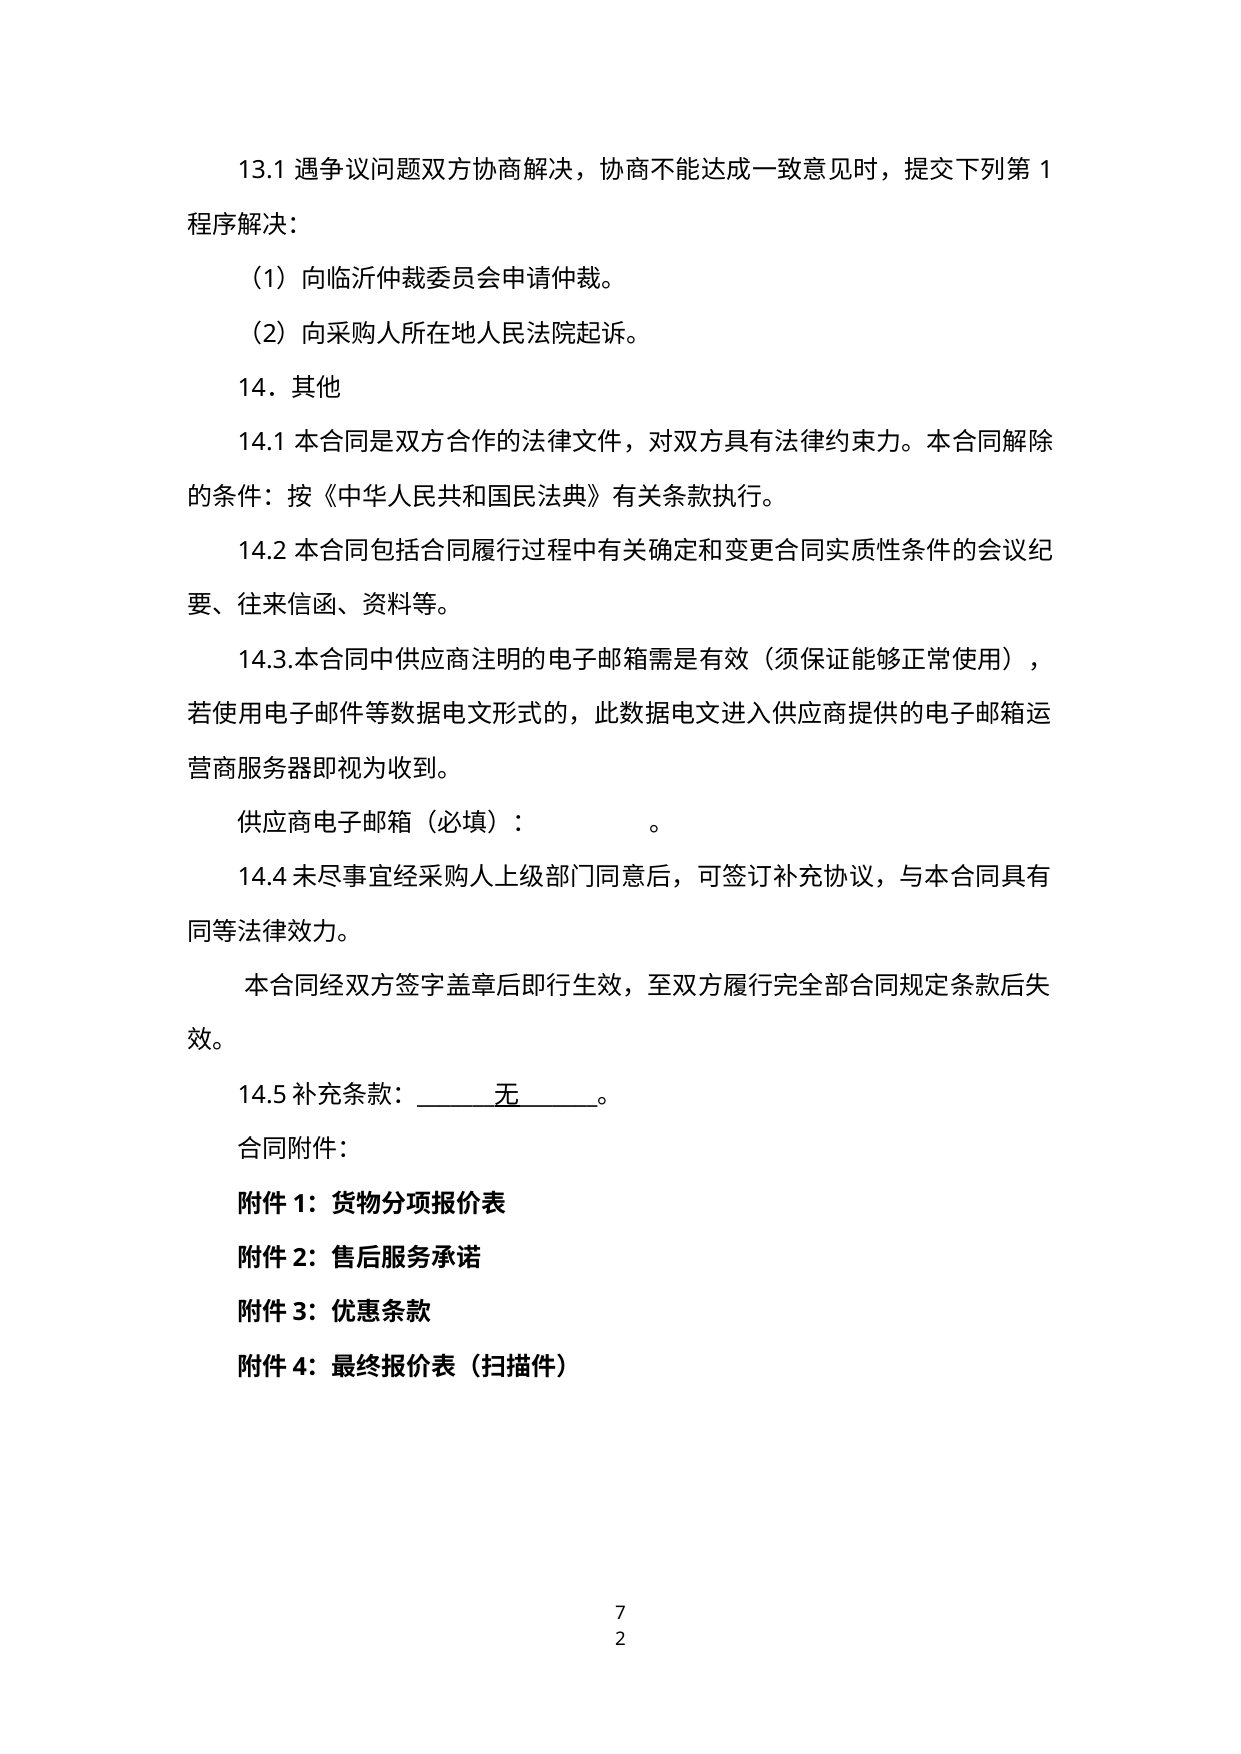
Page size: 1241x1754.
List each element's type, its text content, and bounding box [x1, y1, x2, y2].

text 附件4：最终报价表（扫描件） [187, 1346, 1053, 1382]
text 14.3.本合同中供应商注明的电子邮箱需是有效（须保证能够正常使用），若使用电子邮件等数据电文形式的，此数据电文进入供应商提供的电子邮箱运营商服务器即视为收到。 [187, 639, 1053, 784]
text 合同附件： [187, 1129, 1053, 1165]
text 本合同经双方签字盖章后即行生效，至双方履行完全部合同规定条款后失效。 [187, 966, 1053, 1056]
text 14．其他 [187, 367, 1053, 404]
text 附件2：售后服务承诺 [187, 1237, 1053, 1274]
text 附件1：货物分项报价表 [187, 1183, 1053, 1219]
text 附件3：优惠条款 [187, 1292, 1053, 1328]
text 14.4未尽事宜经采购人上级部门同意后，可签订补充协议，与本合同具有同等法律效力。 [187, 857, 1053, 947]
text 13.1 遇争议问题双方协商解决，协商不能达成一致意见时，提交下列第1程序解决： [187, 150, 1053, 241]
text 14.1 本合同是双方合作的法律文件，对双方具有法律约束力。本合同解除的条件：按《中华人民共和国民法典》有关条款执行。 [187, 422, 1053, 512]
text （2）向采购人所在地人民法院起诉。 [187, 313, 1053, 349]
text （1）向临沂仲裁委员会申请仲裁。 [187, 259, 1053, 295]
text 14.2 本合同包括合同履行过程中有关确定和变更合同实质性条件的会议纪要、往来信函、资料等。 [187, 531, 1053, 621]
text 供应商电子邮箱（必填）： 。 [187, 802, 1053, 839]
text 14.5补充条款：_______无_______。 [187, 1074, 1053, 1111]
